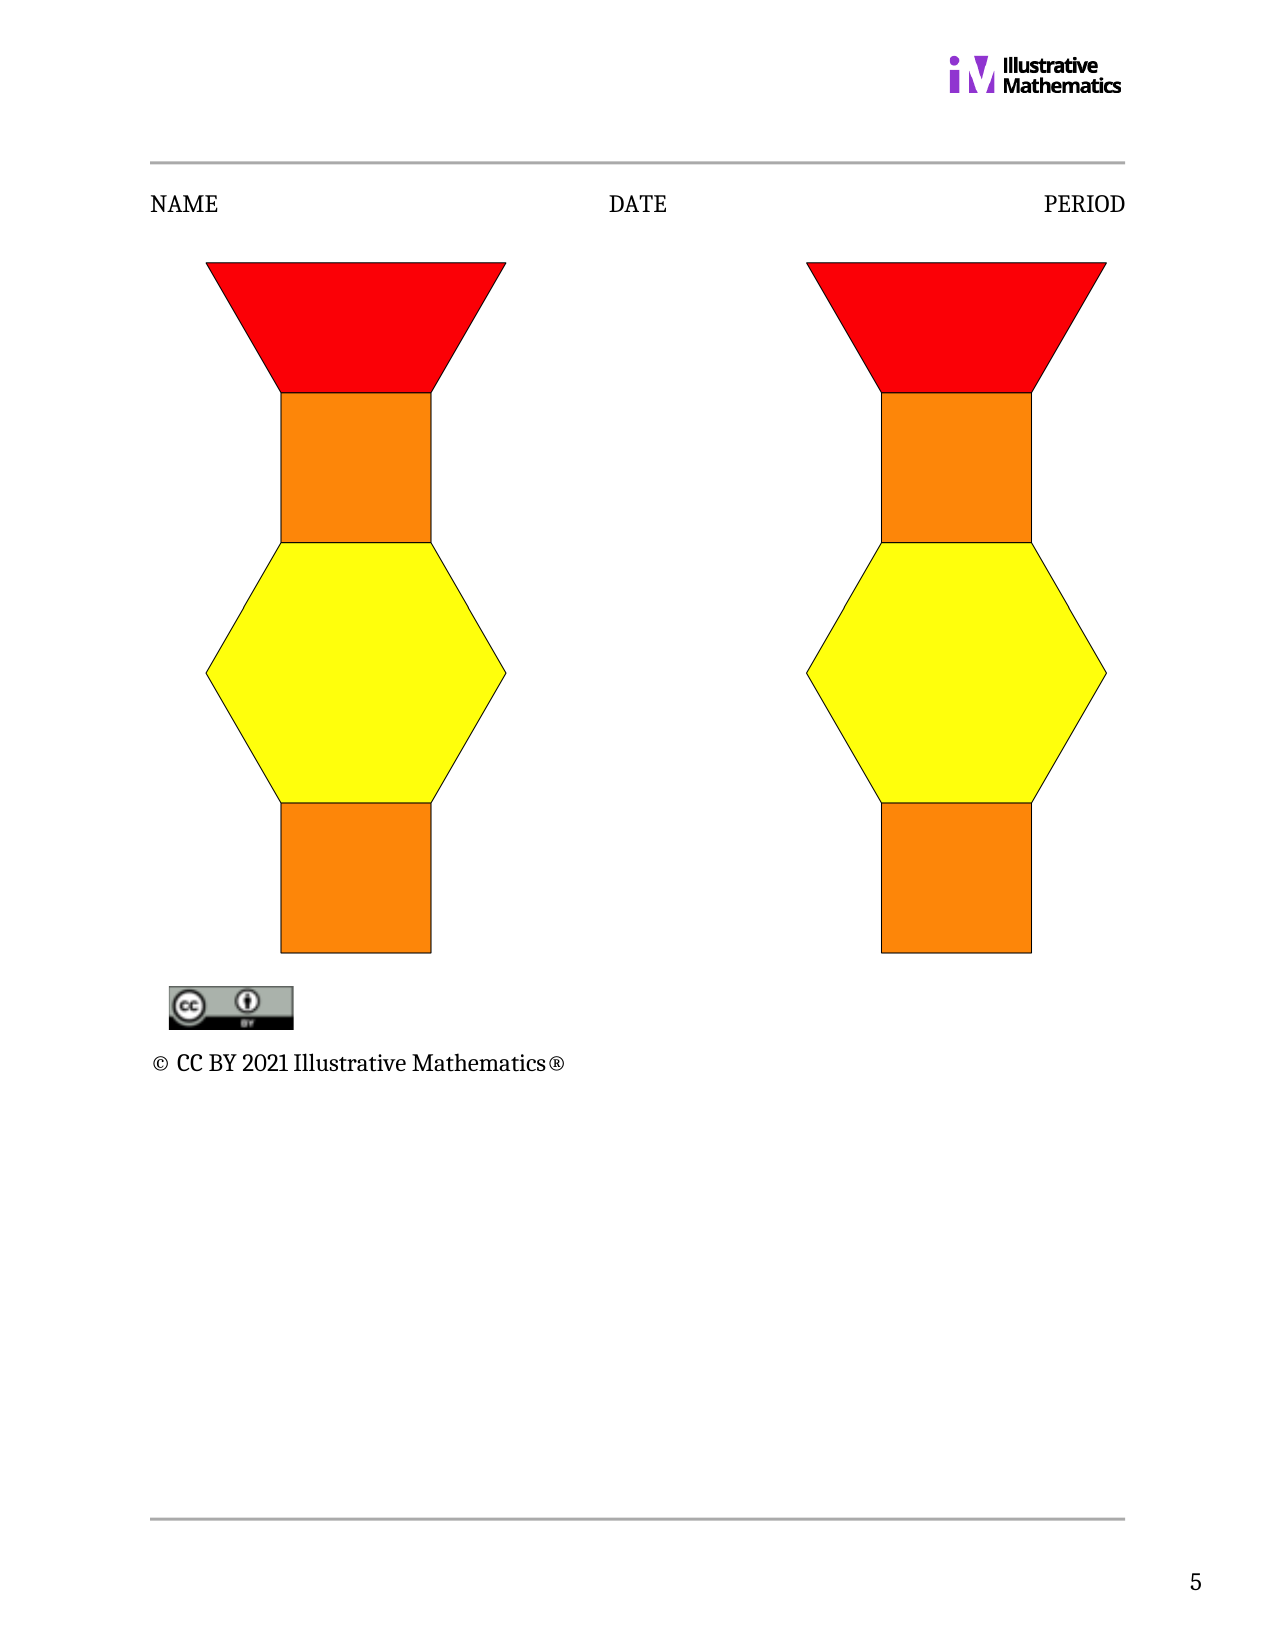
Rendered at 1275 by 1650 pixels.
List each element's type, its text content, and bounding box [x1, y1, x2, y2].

picture [168, 247, 1144, 968]
picture [168, 986, 294, 1030]
picture [949, 55, 1121, 93]
text © CC BY 2021 Illustrative Mathematics® [150, 1049, 1125, 1077]
